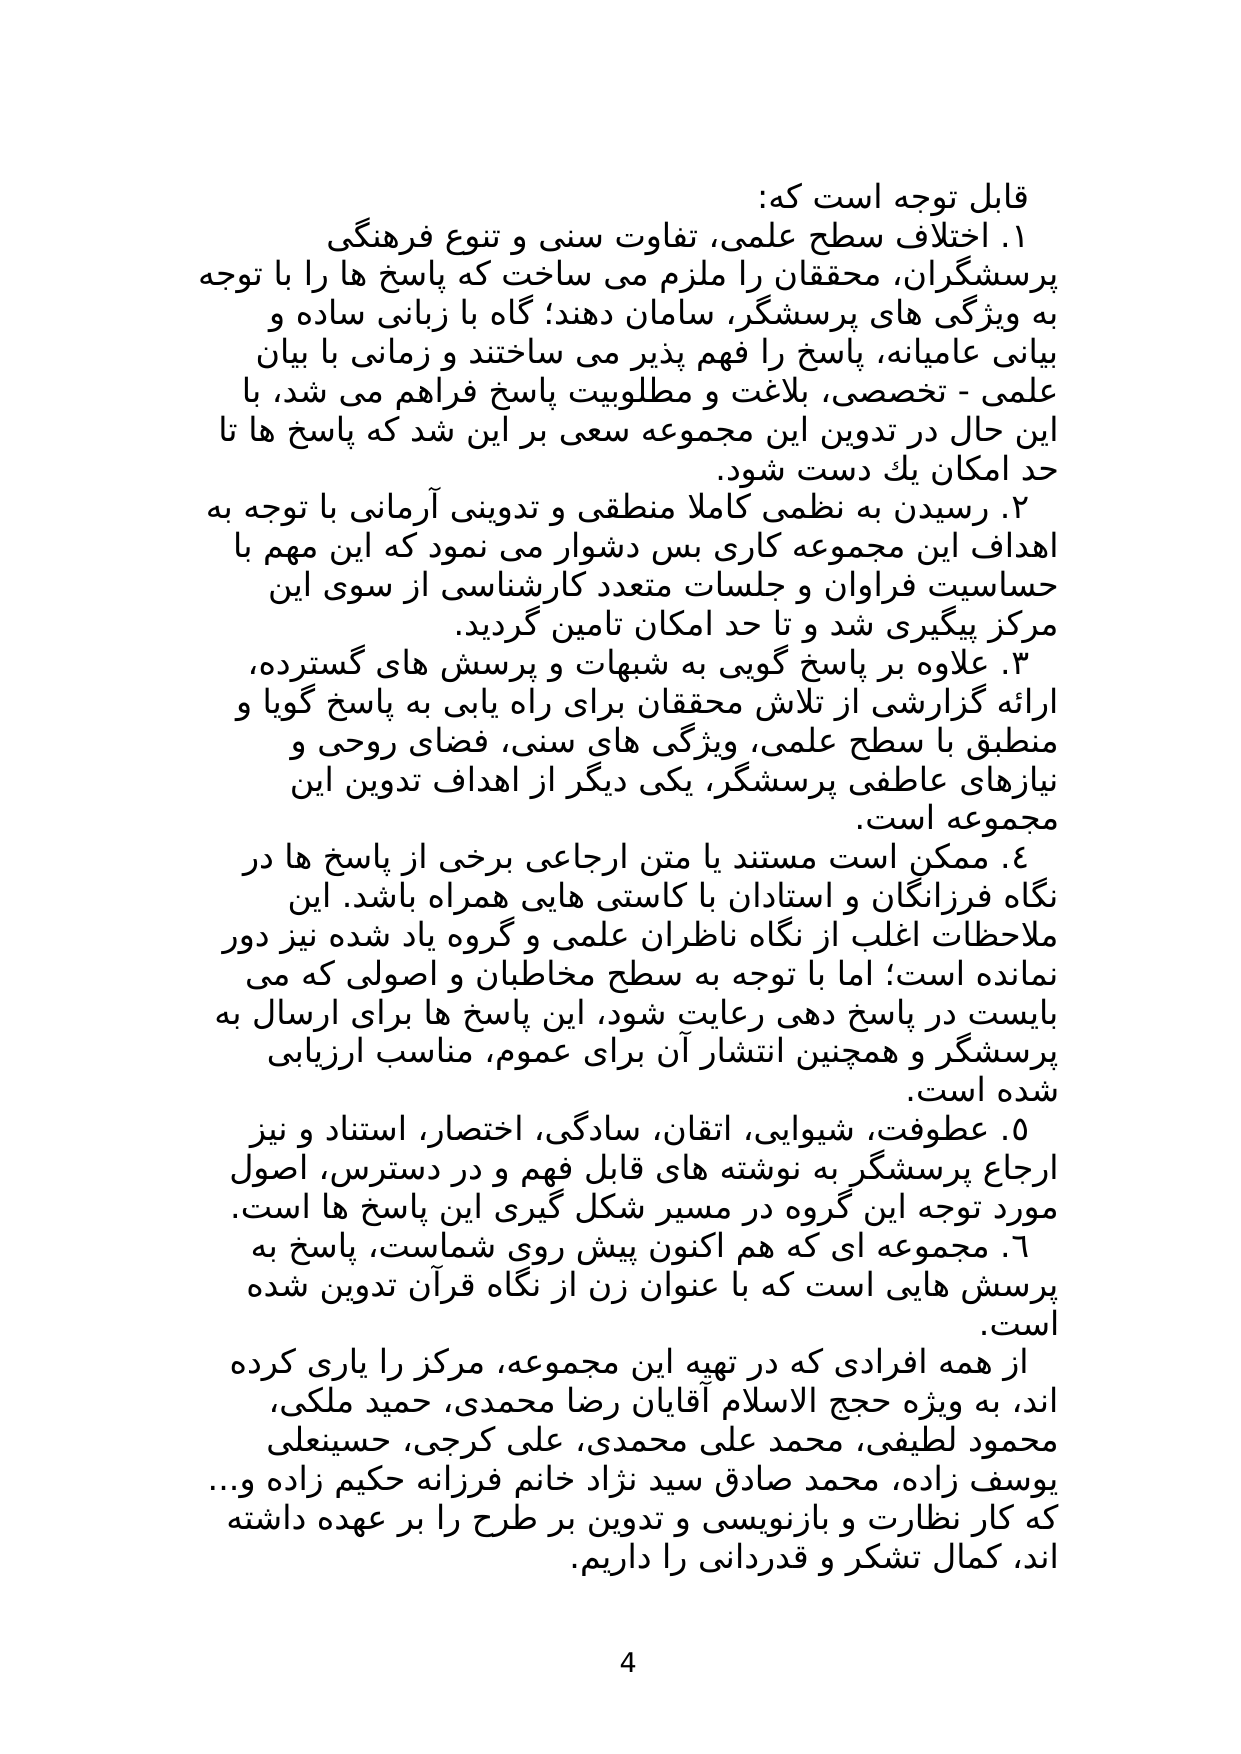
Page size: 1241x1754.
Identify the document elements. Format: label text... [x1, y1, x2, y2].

text ١. اختلاف سطح علمى، تفاوت سنى و تنوع فرهنگى پرسشگران، محققان را ملزم مى ساخت كه پاسخ ها را با توجه به ويژگى هاى پرسشگر، سامان دهند؛ گاه با زبانى ساده و بيانى عاميانه، پاسخ را فهم پذير مى ساختند و زمانى با بيان علمى - تخصصى، بلاغت و مطلوبيت پاسخ فراهم مى شد، با اين حال در تدوين اين مجموعه سعى بر اين شد كه پاسخ ها تا حد امكان يك دست شود. [197, 216, 1059, 488]
text قابل توجه است كه: [197, 177, 1059, 216]
text از همه افرادى كه در تهيه اين مجموعه، مركز را يارى كرده اند، به ويژه حجج الاسلام آقايان رضا محمدى، حميد ملكى، محمود لطيفى، محمد على محمدى، على كرجى، حسينعلى يوسف زاده، محمد صادق سيد نژاد خانم فرزانه حكيم زاده و... كه كار نظارت و بازنويسى و تدوين بر طرح را بر عهده داشته اند، كمال تشكر و قدردانى را داريم. [197, 1343, 1059, 1576]
text ٢. رسيدن به نظمى كاملا منطقى و تدوينى آرمانى با توجه به اهداف اين مجموعه كارى بس دشوار مى نمود كه اين مهم با حساسيت فراوان و جلسات متعدد كارشناسى از سوى اين مركز پيگيرى شد و تا حد امكان تامين گرديد. [197, 488, 1059, 643]
text ٤. ممكن است مستند يا متن ارجاعى برخى از پاسخ ها در نگاه فرزانگان و استادان با كاستى هايى همراه باشد. اين ملاحظات اغلب از نگاه ناظران علمى و گروه ياد شده نيز دور نمانده است؛ اما با توجه به سطح مخاطبان و اصولى كه مى بايست در پاسخ دهى رعايت شود، اين پاسخ ها براى ارسال به پرسشگر و همچنين انتشار آن براى عموم، مناسب ارزيابى شده است. [197, 838, 1059, 1110]
text ٥. عطوفت، شيوايى، اتقان، سادگى، اختصار، استناد و نيز ارجاع پرسشگر به نوشته هاى قابل فهم و در دسترس، اصول مورد توجه اين گروه در مسير شكل گيرى اين پاسخ ها است. [197, 1110, 1059, 1226]
text ٦. مجموعه اى كه هم اكنون پيش روى شماست، پاسخ به پرسش هايى است كه با عنوان زن از نگاه قرآن تدوين شده است. [197, 1226, 1059, 1343]
text ٣. علاوه بر پاسخ گويى به شبهات و پرسش هاى گسترده، ارائه گزارشى از تلاش محققان براى راه يابى به پاسخ گويا و منطبق با سطح علمى، ويژگى هاى سنى، فضاى روحى و نيازهاى عاطفى پرسشگر، يكى ديگر از اهداف تدوين اين مجموعه است. [197, 643, 1059, 838]
